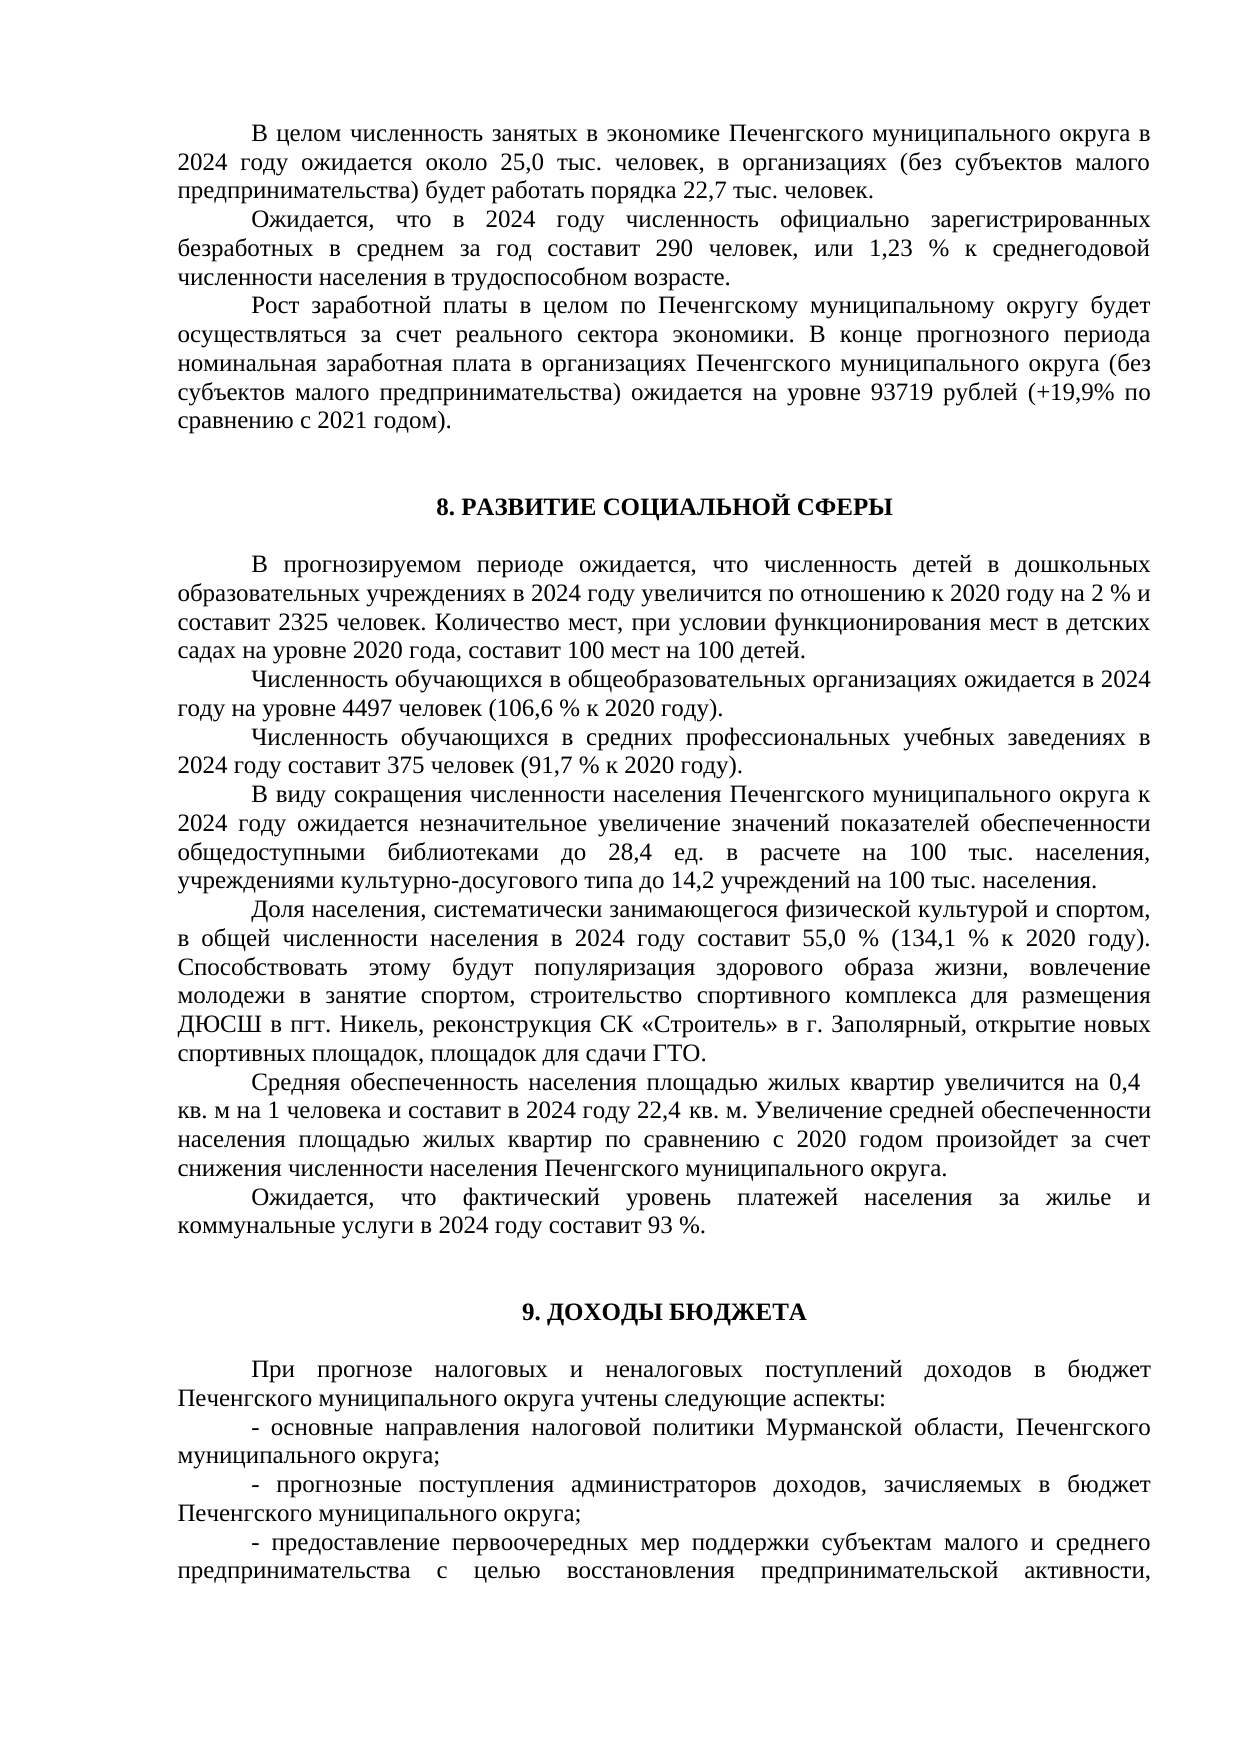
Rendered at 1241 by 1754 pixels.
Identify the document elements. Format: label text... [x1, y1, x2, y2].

text При прогнозе налоговых и неналоговых поступлений доходов в бюджет Печенгского муниципального округа учтены следующие аспекты: [177, 1354, 1152, 1412]
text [177, 1527, 1152, 1584]
text Численность обучающихся в общеобразовательных организациях ожидается в 2024 году на уровне 4497 человек (106,6 % к 2020 году). [177, 664, 1152, 722]
text 8. РАЗВИТИЕ СОЦИАЛЬНОЙ СФЕРЫ [177, 492, 1152, 521]
text В прогнозируемом периоде ожидается, что численность детей в дошкольных образовательных учреждениях в 2024 году увеличится по отношению к 2020 году на 2 % и составит 2325 человек. Количество мест, при условии функционирования мест в детских садах на уровне 2020 года, составит 100 мест на 100 детей. [177, 549, 1152, 664]
text Ожидается, что фактический уровень платежей населения за жилье и коммунальные услуги в 2024 году составит 93 %. [177, 1182, 1152, 1239]
text - прогнозные поступления администраторов доходов, зачисляемых в бюджет Печенгского муниципального округа; [177, 1469, 1152, 1527]
text Ожидается, что в 2024 году численность официально зарегистрированных безработных в среднем за год составит 290 человек, или 1,23 % к среднегодовой численности населения в трудоспособном возрасте. [177, 204, 1152, 291]
text 9. ДОХОДЫ БЮДЖЕТА [177, 1297, 1152, 1326]
text В целом численность занятых в экономике Печенгского муниципального округа в 2024 году ожидается около 25,0 тыс. человек, в организациях (без субъектов малого предпринимательства) будет работать порядка 22,7 тыс. человек. [177, 118, 1152, 204]
text Рост заработной платы в целом по Печенгскому муниципальному округу будет осуществляться за счет реального сектора экономики. В конце прогнозного периода номинальная заработная плата в организациях Печенгского муниципального округа (без субъектов малого предпринимательства) ожидается на уровне 93719 рублей (+19,9% по сравнению с 2021 годом). [177, 291, 1152, 434]
text В виду сокращения численности населения Печенгского муниципального округа к 2024 году ожидается незначительное увеличение значений показателей обеспеченности общедоступными библиотеками до 28,4 ед. в расчете на 100 тыс. населения, учреждениями культурно-досугового типа до 14,2 учреждений на 100 тыс. населения. [177, 779, 1152, 894]
text Доля населения, систематически занимающегося физической культурой и спортом, в общей численности населения в 2024 году составит 55,0 % (134,1 % к 2020 году). Способствовать этому будут популяризация здорового образа жизни, вовлечение молодежи в занятие спортом, строительство спортивного комплекса для размещения ДЮСШ в пгт. Никель, реконструкция СК «Строитель» в г. Заполярный, открытие новых спортивных площадок, площадок для сдачи ГТО. [177, 894, 1152, 1067]
text Средняя обеспеченность населения площадью жилых квартир увеличится на 0,4 кв. м на 1 человека и составит в 2024 году 22,4 кв. м. Увеличение средней обеспеченности населения площадью жилых квартир по сравнению с 2020 годом произойдет за счет снижения численности населения Печенгского муниципального округа. [177, 1067, 1152, 1182]
text Численность обучающихся в средних профессиональных учебных заведениях в 2024 году составит 375 человек (91,7 % к 2020 году). [177, 722, 1152, 779]
text - основные направления налоговой политики Мурманской области, Печенгского муниципального округа; [177, 1412, 1152, 1469]
